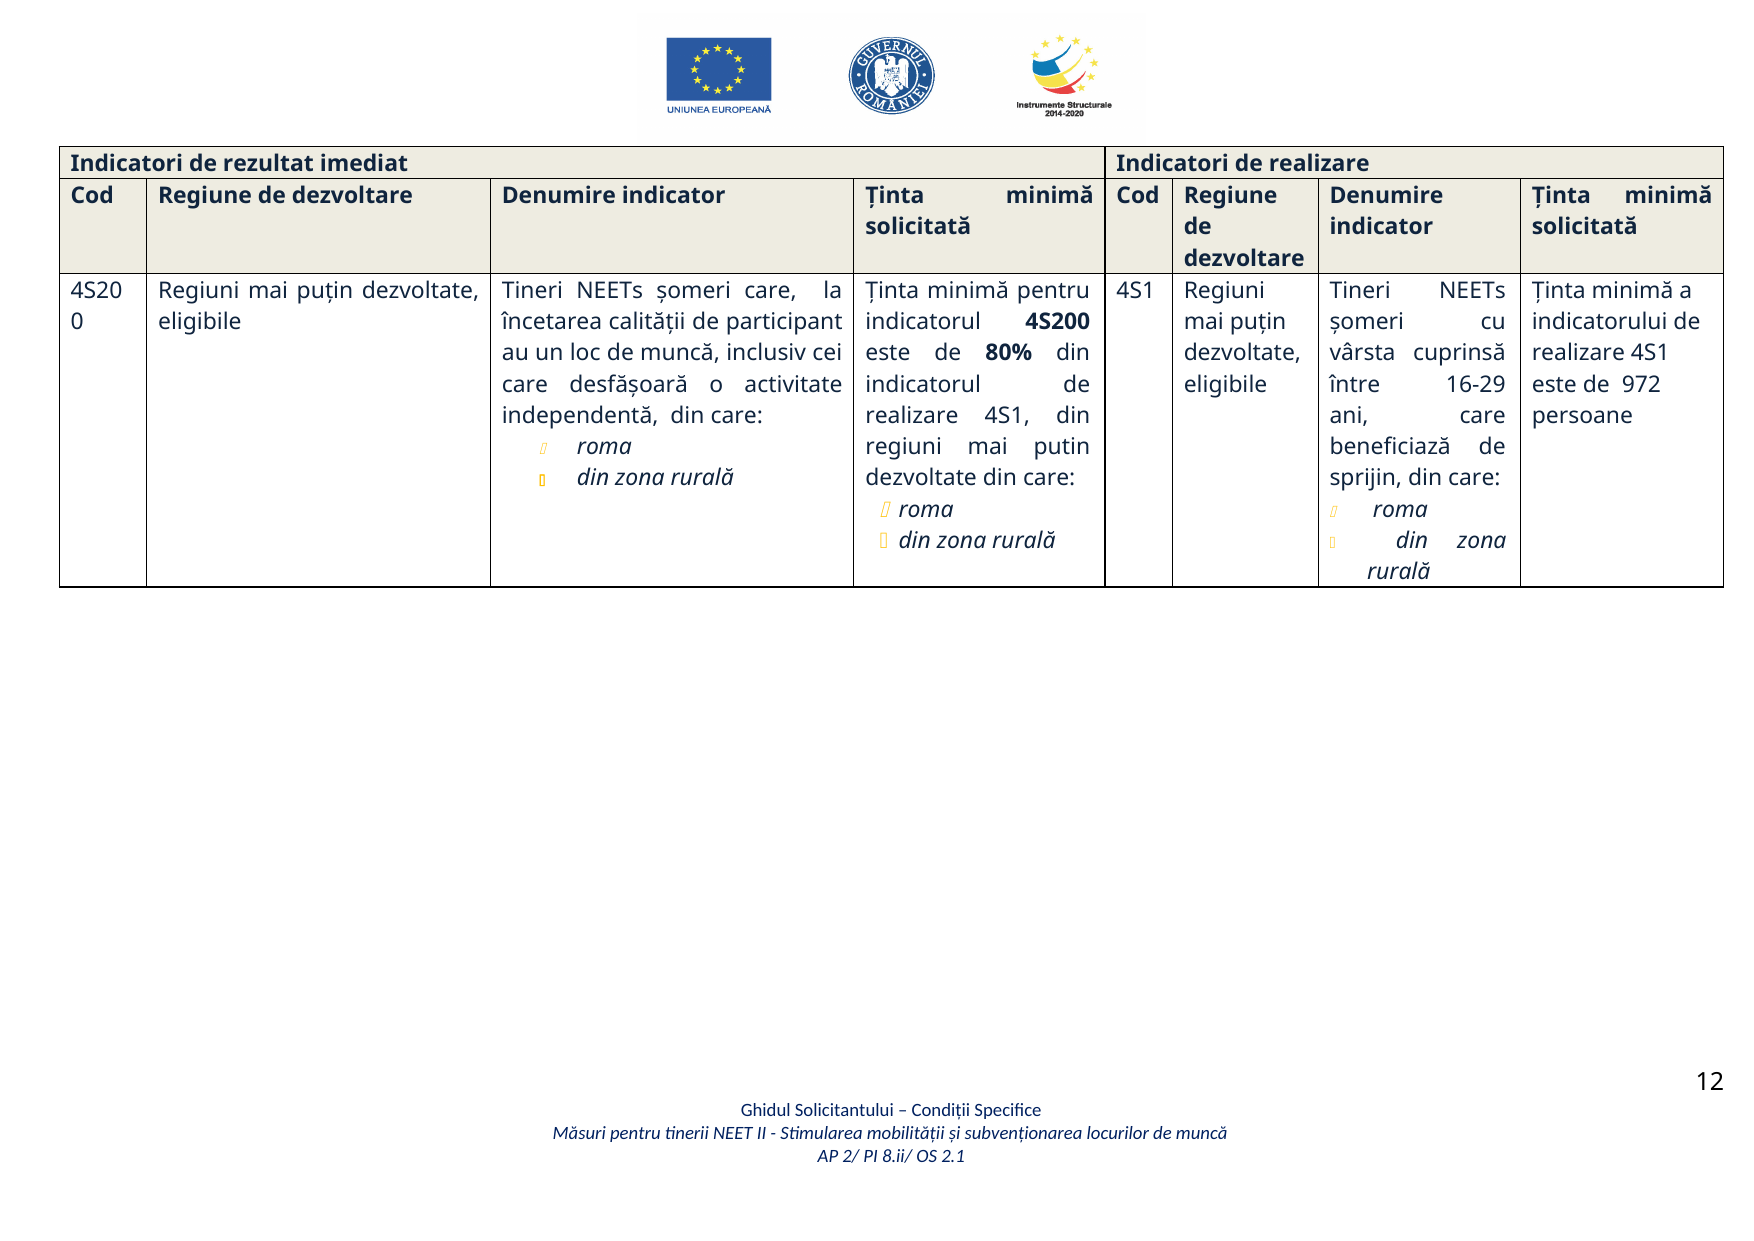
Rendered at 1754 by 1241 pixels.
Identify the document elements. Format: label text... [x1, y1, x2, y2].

table_cell Ţinta minimă solicitată [854, 179, 1104, 273]
table_cell Tineri NEETs șomeri care, la încetarea calității de participant au un loc de muncă, inclusiv cei care desfășoară o activitate independentă, din care: roma din zona rurală [491, 274, 853, 586]
table_cell Regiuni mai puțin dezvoltate, eligibile [147, 274, 490, 586]
picture [636, 13, 1146, 146]
table_cell Ținta minimă pentru indicatorul 4S200 este de 80% din indicatorul de realizare 4S1, din regiuni mai putin dezvoltate din care: roma din zona rurală [854, 274, 1104, 586]
table_header Indicatori de realizare [1106, 147, 1723, 178]
table_cell Regiuni mai puțin dezvoltate, eligibile [1173, 274, 1318, 586]
table_cell Cod [60, 179, 146, 273]
table_cell Ținta minimă a indicatorului de realizare 4S1 este de 972 persoane [1521, 274, 1723, 586]
table_cell Denumire indicator [491, 179, 853, 273]
table_cell 4S200 [60, 274, 146, 586]
table_cell Regiune de dezvoltare [147, 179, 490, 273]
table_cell Denumire indicator [1319, 179, 1520, 273]
table_cell Ţinta minimă solicitată [1521, 179, 1723, 273]
table_cell 4S1 [1106, 274, 1172, 586]
table_cell Regiune de dezvoltare [1173, 179, 1318, 273]
table_cell Cod [1106, 179, 1172, 273]
table_header Indicatori de rezultat imediat [60, 147, 1104, 178]
table_cell Tineri NEETs șomeri cu vârsta cuprinsă între 16-29 ani, care beneficiază de sprijin, din care: roma din zona rurală [1319, 274, 1520, 586]
